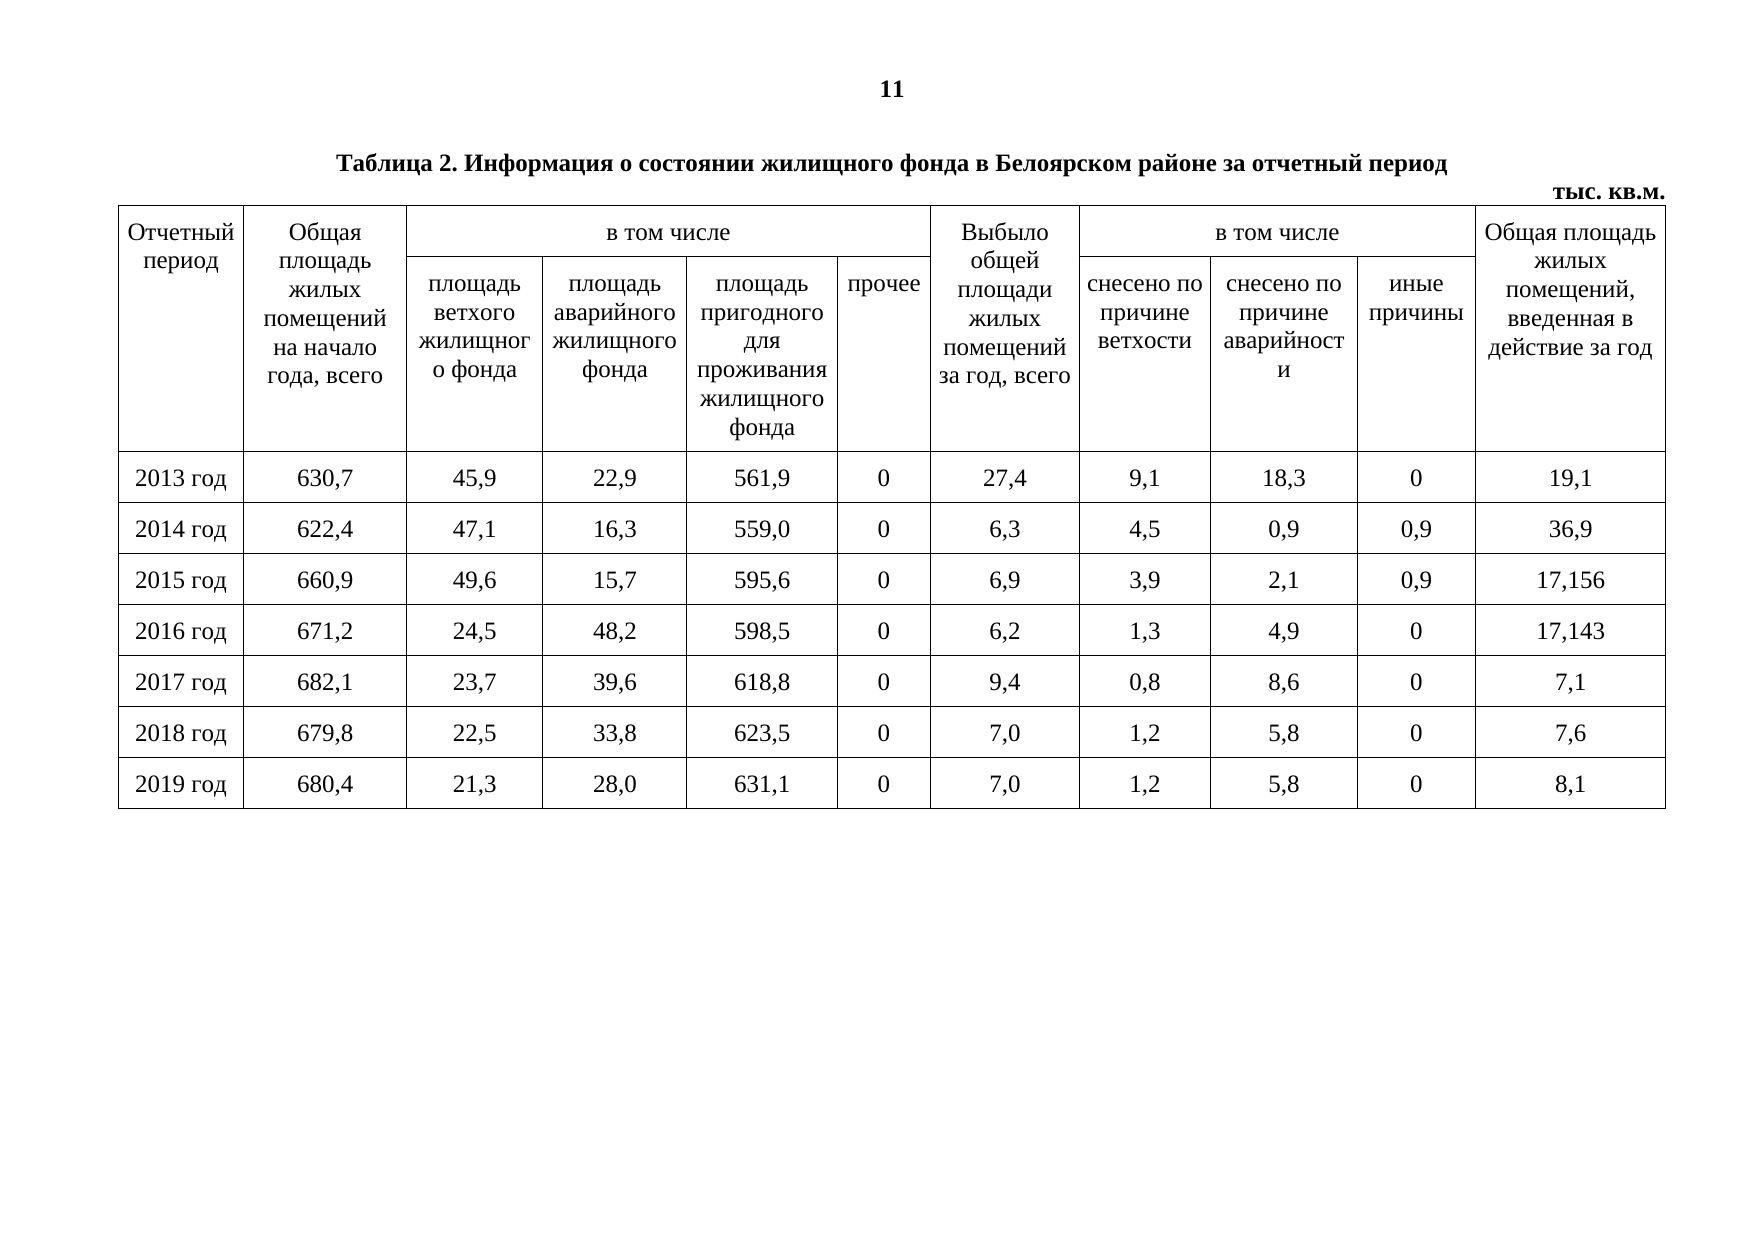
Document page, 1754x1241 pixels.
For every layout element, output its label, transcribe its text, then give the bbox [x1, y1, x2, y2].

table_cell 24,5 [407, 605, 542, 655]
table_cell 45,9 [407, 452, 542, 502]
table_cell 0 [838, 554, 930, 604]
table_cell 33,8 [543, 707, 686, 757]
table_cell 2015 год [119, 554, 243, 604]
table_cell 2019 год [119, 758, 243, 808]
table_cell 0,9 [1358, 554, 1475, 604]
text Таблица 2. Информация о состоянии жилищного фонда в Белоярском районе за отчетный период [118, 148, 1665, 176]
table_cell 0 [838, 707, 930, 757]
table_header Общая площадь жилых помещений, введенная в действие за год [1476, 206, 1665, 451]
table_cell 22,9 [543, 452, 686, 502]
table_cell 5,8 [1211, 707, 1357, 757]
table_cell 8,1 [1476, 758, 1665, 808]
table_cell 0,9 [1358, 503, 1475, 553]
table_cell 6,3 [931, 503, 1079, 553]
table_cell 6,2 [931, 605, 1079, 655]
table_cell 680,4 [244, 758, 406, 808]
table_cell площадь ветхого жилищного фонда [407, 257, 542, 451]
table_cell 595,6 [687, 554, 837, 604]
table_header Общая площадь жилых помещений на начало года, всего [244, 206, 406, 451]
table_cell 0,8 [1080, 656, 1210, 706]
table_cell 16,3 [543, 503, 686, 553]
table_cell 622,4 [244, 503, 406, 553]
table_cell 2016 год [119, 605, 243, 655]
table_cell 22,5 [407, 707, 542, 757]
table_cell 2018 год [119, 707, 243, 757]
table_cell 9,1 [1080, 452, 1210, 502]
table_cell 630,7 [244, 452, 406, 502]
table_cell 7,1 [1476, 656, 1665, 706]
table_cell 1,2 [1080, 707, 1210, 757]
table_header в том числе [1080, 206, 1475, 256]
table_cell прочее [838, 257, 930, 451]
table_cell 17,143 [1476, 605, 1665, 655]
table_cell 2,1 [1211, 554, 1357, 604]
table_cell 19,1 [1476, 452, 1665, 502]
table_cell 7,0 [931, 707, 1079, 757]
table_cell 0 [1358, 656, 1475, 706]
table_cell 0 [1358, 707, 1475, 757]
table_cell 2014 год [119, 503, 243, 553]
table_cell 598,5 [687, 605, 837, 655]
table_cell 0 [838, 503, 930, 553]
table_cell 3,9 [1080, 554, 1210, 604]
table_cell 15,7 [543, 554, 686, 604]
table_cell 618,8 [687, 656, 837, 706]
table_cell иные причины [1358, 257, 1475, 451]
table_cell 48,2 [543, 605, 686, 655]
table_cell 5,8 [1211, 758, 1357, 808]
table_cell 0 [838, 758, 930, 808]
table_cell 0 [1358, 452, 1475, 502]
table_cell 47,1 [407, 503, 542, 553]
table_cell 0 [1358, 605, 1475, 655]
table_cell 39,6 [543, 656, 686, 706]
table_cell 682,1 [244, 656, 406, 706]
table_header Отчетный период [119, 206, 243, 451]
table_cell 7,6 [1476, 707, 1665, 757]
table_cell 0 [838, 452, 930, 502]
table_cell 0 [838, 656, 930, 706]
table_header Выбыло общей площади жилых помещений за год, всего [931, 206, 1079, 451]
table_cell 660,9 [244, 554, 406, 604]
table_cell площадь пригодного для проживания жилищного фонда [687, 257, 837, 451]
table_cell 0,9 [1211, 503, 1357, 553]
table_cell 36,9 [1476, 503, 1665, 553]
table_cell 623,5 [687, 707, 837, 757]
table_cell 631,1 [687, 758, 837, 808]
table_cell 21,3 [407, 758, 542, 808]
table_cell 17,156 [1476, 554, 1665, 604]
table_cell 559,0 [687, 503, 837, 553]
table_cell 49,6 [407, 554, 542, 604]
table_cell 28,0 [543, 758, 686, 808]
table_cell 2013 год [119, 452, 243, 502]
table_header в том числе [407, 206, 930, 256]
table_cell снесено по причине ветхости [1080, 257, 1210, 451]
table_cell 1,3 [1080, 605, 1210, 655]
table_cell 0 [1358, 758, 1475, 808]
table_cell 6,9 [931, 554, 1079, 604]
table_cell 18,3 [1211, 452, 1357, 502]
table_cell 671,2 [244, 605, 406, 655]
table_cell 23,7 [407, 656, 542, 706]
table_cell 561,9 [687, 452, 837, 502]
table_cell 9,4 [931, 656, 1079, 706]
table_cell 679,8 [244, 707, 406, 757]
table_cell 4,5 [1080, 503, 1210, 553]
text тыс. кв.м. [118, 176, 1665, 205]
table_cell 4,9 [1211, 605, 1357, 655]
table_cell 7,0 [931, 758, 1079, 808]
table_cell 2017 год [119, 656, 243, 706]
table_cell снесено по причине аварийности [1211, 257, 1357, 451]
table_cell 0 [838, 605, 930, 655]
table_cell 27,4 [931, 452, 1079, 502]
table_cell 1,2 [1080, 758, 1210, 808]
table_cell площадь аварийного жилищного фонда [543, 257, 686, 451]
table_cell 8,6 [1211, 656, 1357, 706]
